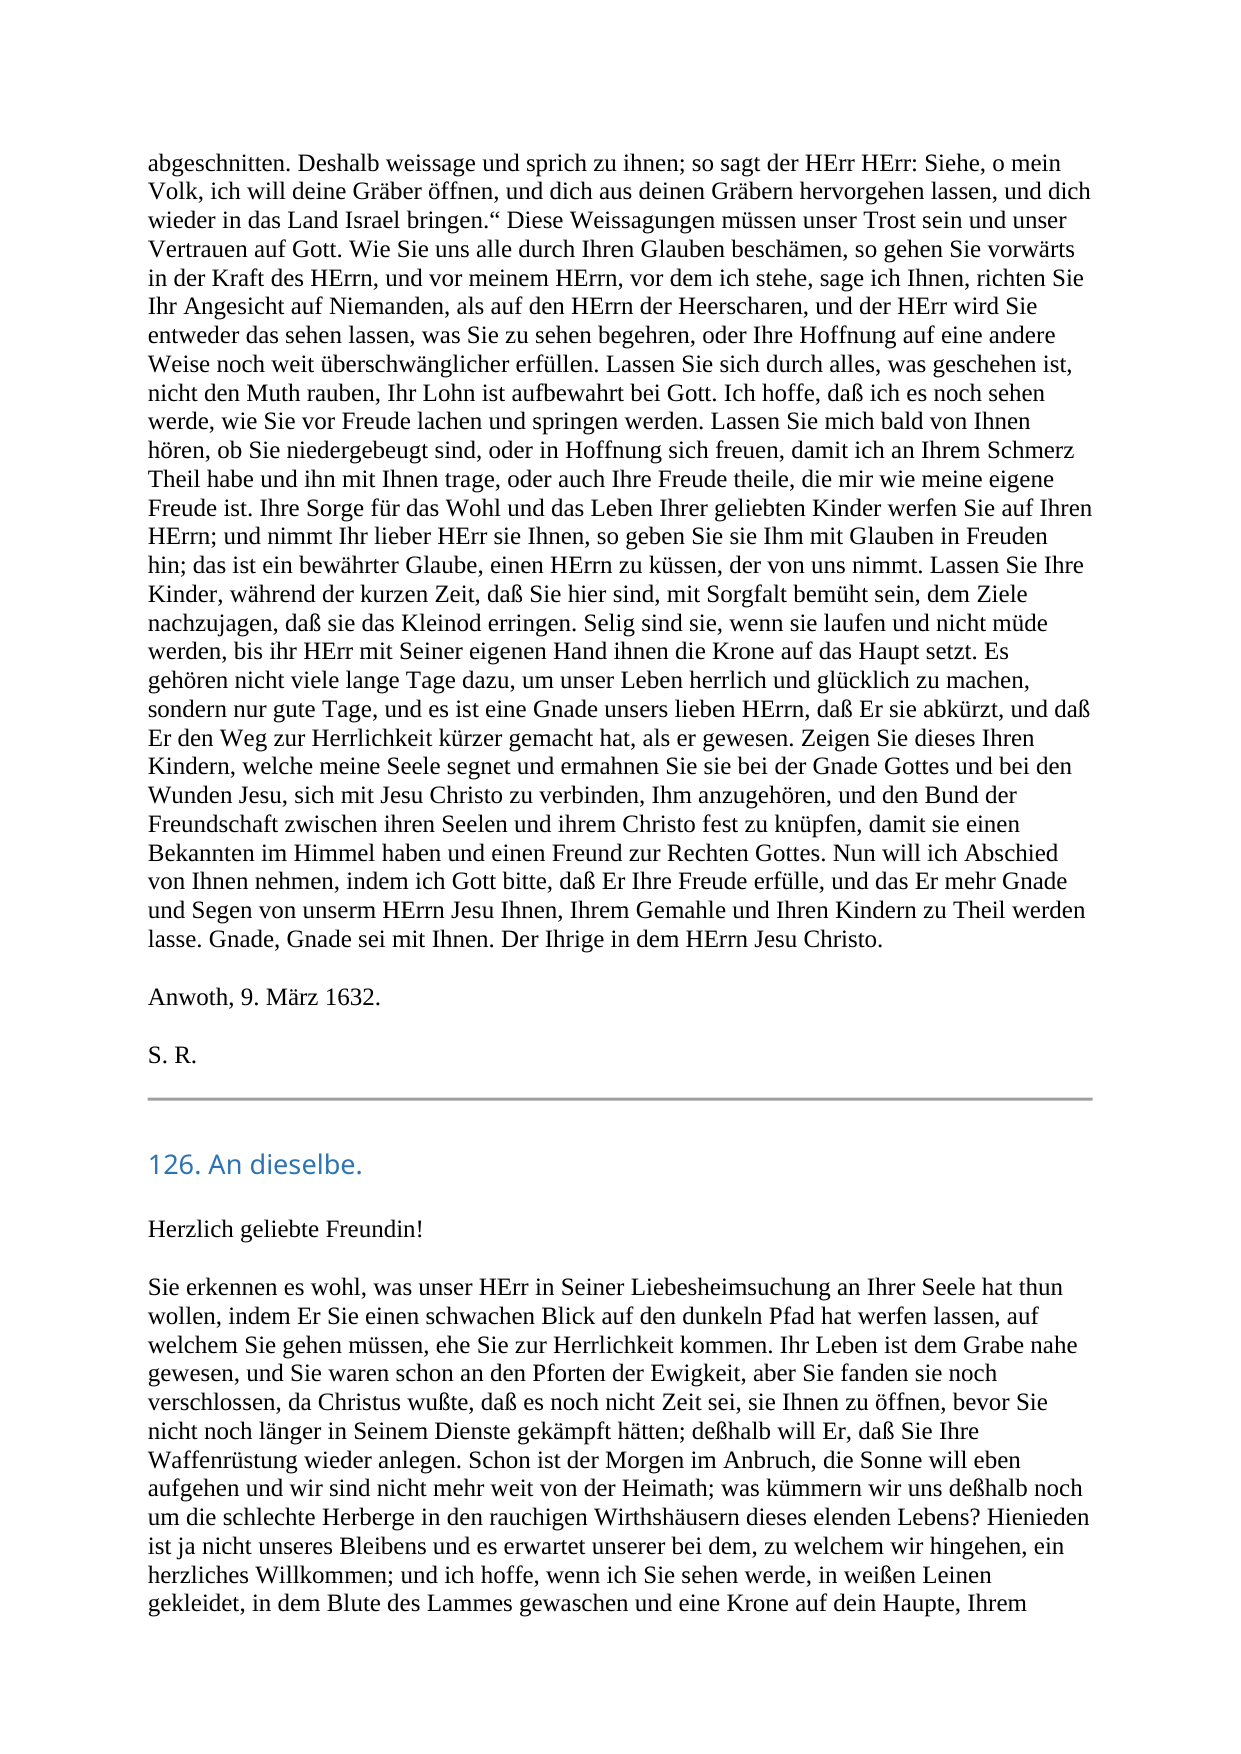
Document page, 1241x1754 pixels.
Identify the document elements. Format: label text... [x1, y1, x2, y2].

text Anwoth, 9. März 1632. [148, 982, 1093, 1011]
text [148, 1272, 1093, 1617]
text Herzlich geliebte Freundin! [148, 1214, 1093, 1243]
subtitle 126. An dieselbe. [148, 1145, 1093, 1182]
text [148, 148, 1093, 953]
text S. R. [148, 1040, 1093, 1068]
